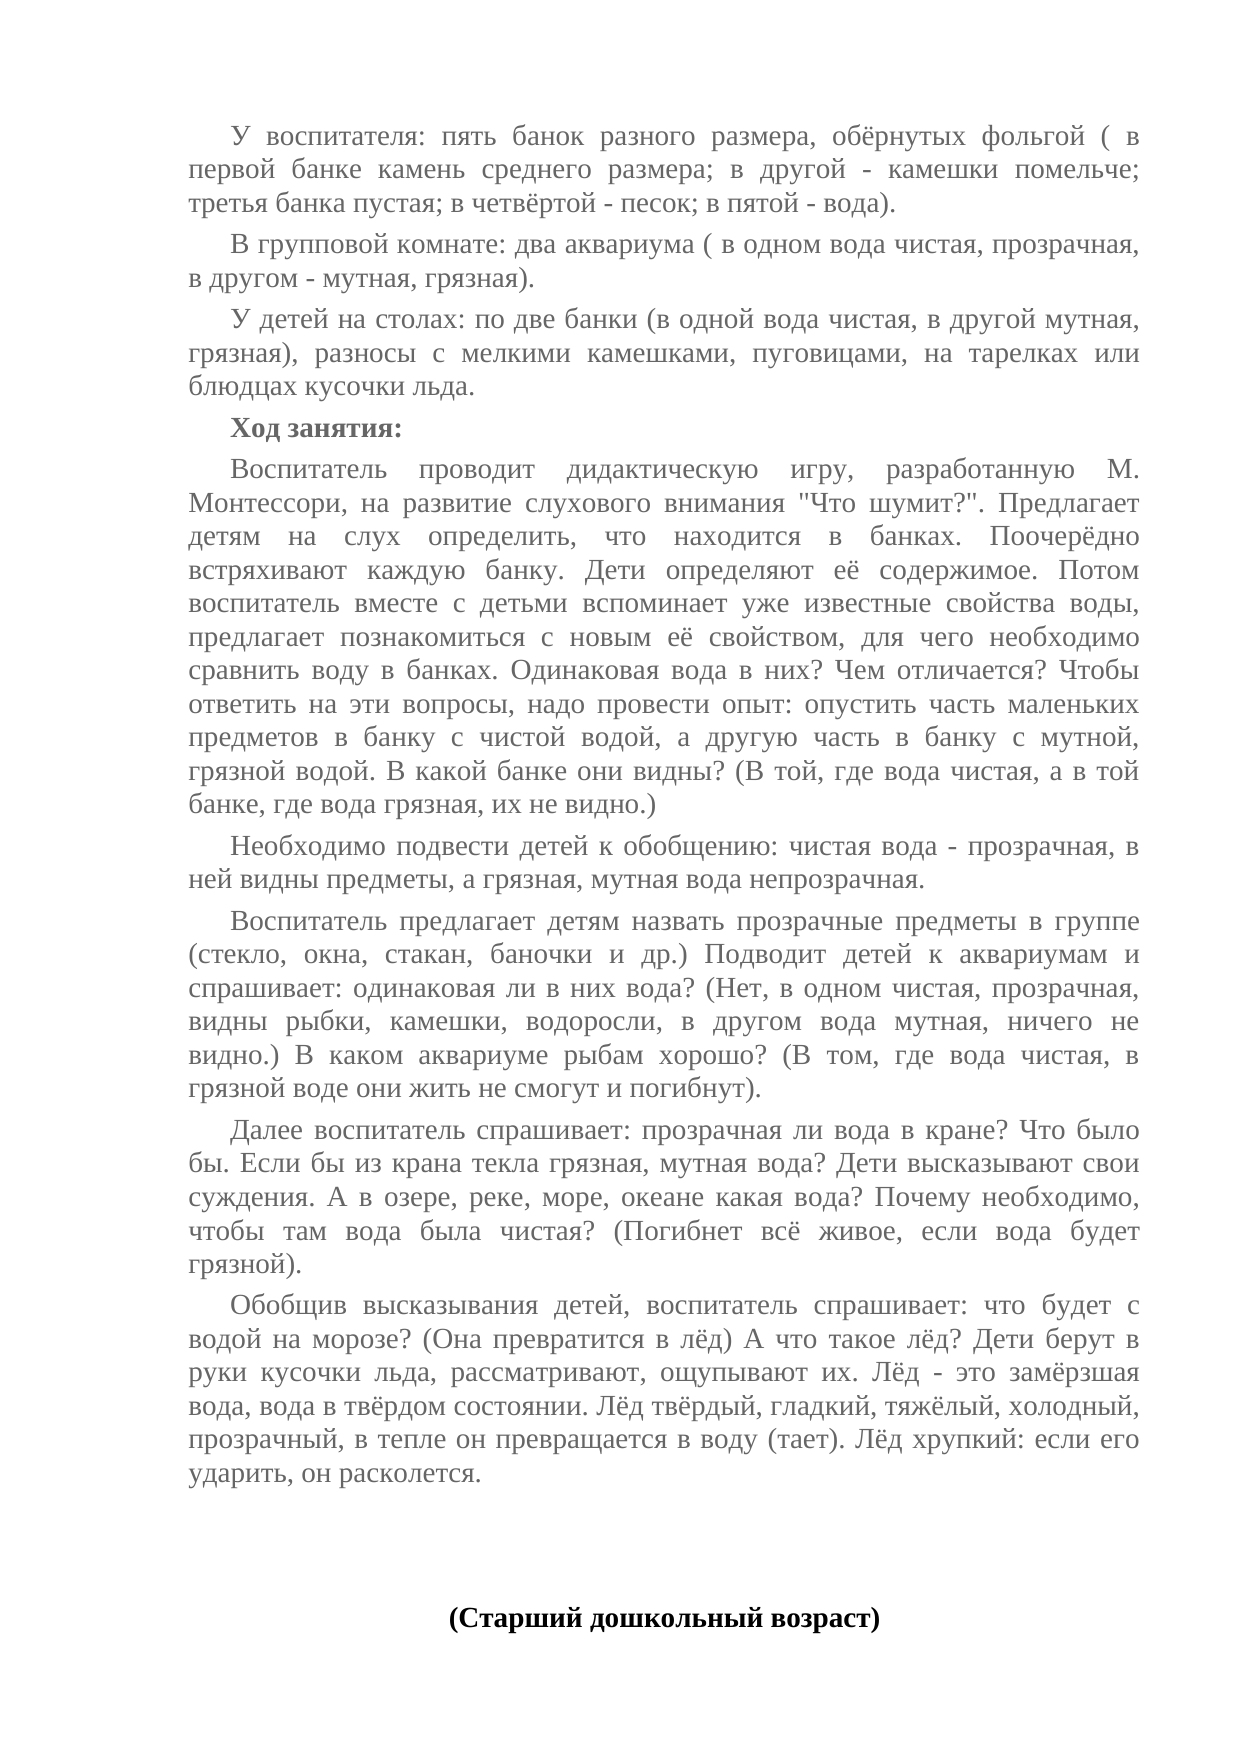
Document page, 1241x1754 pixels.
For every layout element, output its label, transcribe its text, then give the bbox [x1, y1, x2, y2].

text Далее воспитатель спрашивает: прозрачная ли вода в кране? Что было бы. Если бы из крана текла грязная, мутная вода? Дети высказывают свои суждения. А в озере, реке, море, океане какая вода? Почему необходимо, чтобы там вода была чистая? (Погибнет всё живое, если вода будет грязной). [188, 1112, 1141, 1280]
text У детей на столах: по две банки (в одной вода чистая, в другой мутная, грязная), разносы с мелкими камешками, пуговицами, на тарелках или блюдцах кусочки льда. [188, 301, 1141, 402]
text У воспитателя: пять банок разного размера, обёрнутых фольгой ( в первой банке камень среднего размера; в другой - камешки помельче; третья банка пустая; в четвёртой - песок; в пятой - вода). [188, 118, 1141, 219]
text В групповой комнате: два аквариума ( в одном вода чистая, прозрачная, в другом - мутная, грязная). [188, 227, 1141, 294]
subtitle (Старший дошкольный возраст) [177, 1601, 1152, 1634]
text Необходимо подвести детей к обобщению: чистая вода - прозрачная, в ней видны предметы, а грязная, мутная вода непрозрачная. [188, 828, 1141, 895]
text Воспитатель проводит дидактическую игру, разработанную М. Монтессори, на развитие слухового внимания "Что шумит?". Предлагает детям на слух определить, что находится в банках. Поочерёдно встряхивают каждую банку. Дети определяют её содержимое. Потом воспитатель вместе с детьми вспоминает уже известные свойства воды, предлагает познакомиться с новым её свойством, для чего необходимо сравнить воду в банках. Одинаковая вода в них? Чем отличается? Чтобы ответить на эти вопросы, надо провести опыт: опустить часть маленьких предметов в банку с чистой водой, а другую часть в банку с мутной, грязной водой. В какой банке они видны? (В той, где вода чистая, а в той банке, где вода грязная, их не видно.) [188, 451, 1141, 820]
text Воспитатель предлагает детям назвать прозрачные предметы в группе (стекло, окна, стакан, баночки и др.) Подводит детей к аквариумам и спрашивает: одинаковая ли в них вода? (Нет, в одном чистая, прозрачная, видны рыбки, камешки, водоросли, в другом вода мутная, ничего не видно.) В каком аквариуме рыбам хорошо? (В том, где вода чистая, в грязной воде они жить не смогут и погибнут). [188, 903, 1141, 1104]
text Ход занятия: [188, 410, 1141, 443]
text Обобщив высказывания детей, воспитатель спрашивает: что будет с водой на морозе? (Она превратится в лёд) А что такое лёд? Дети берут в руки кусочки льда, рассматривают, ощупывают их. Лёд - это замёрзшая вода, вода в твёрдом состоянии. Лёд твёрдый, гладкий, тяжёлый, холодный, прозрачный, в тепле он превращается в воду (тает). Лёд хрупкий: если его ударить, он расколется. [188, 1287, 1141, 1489]
